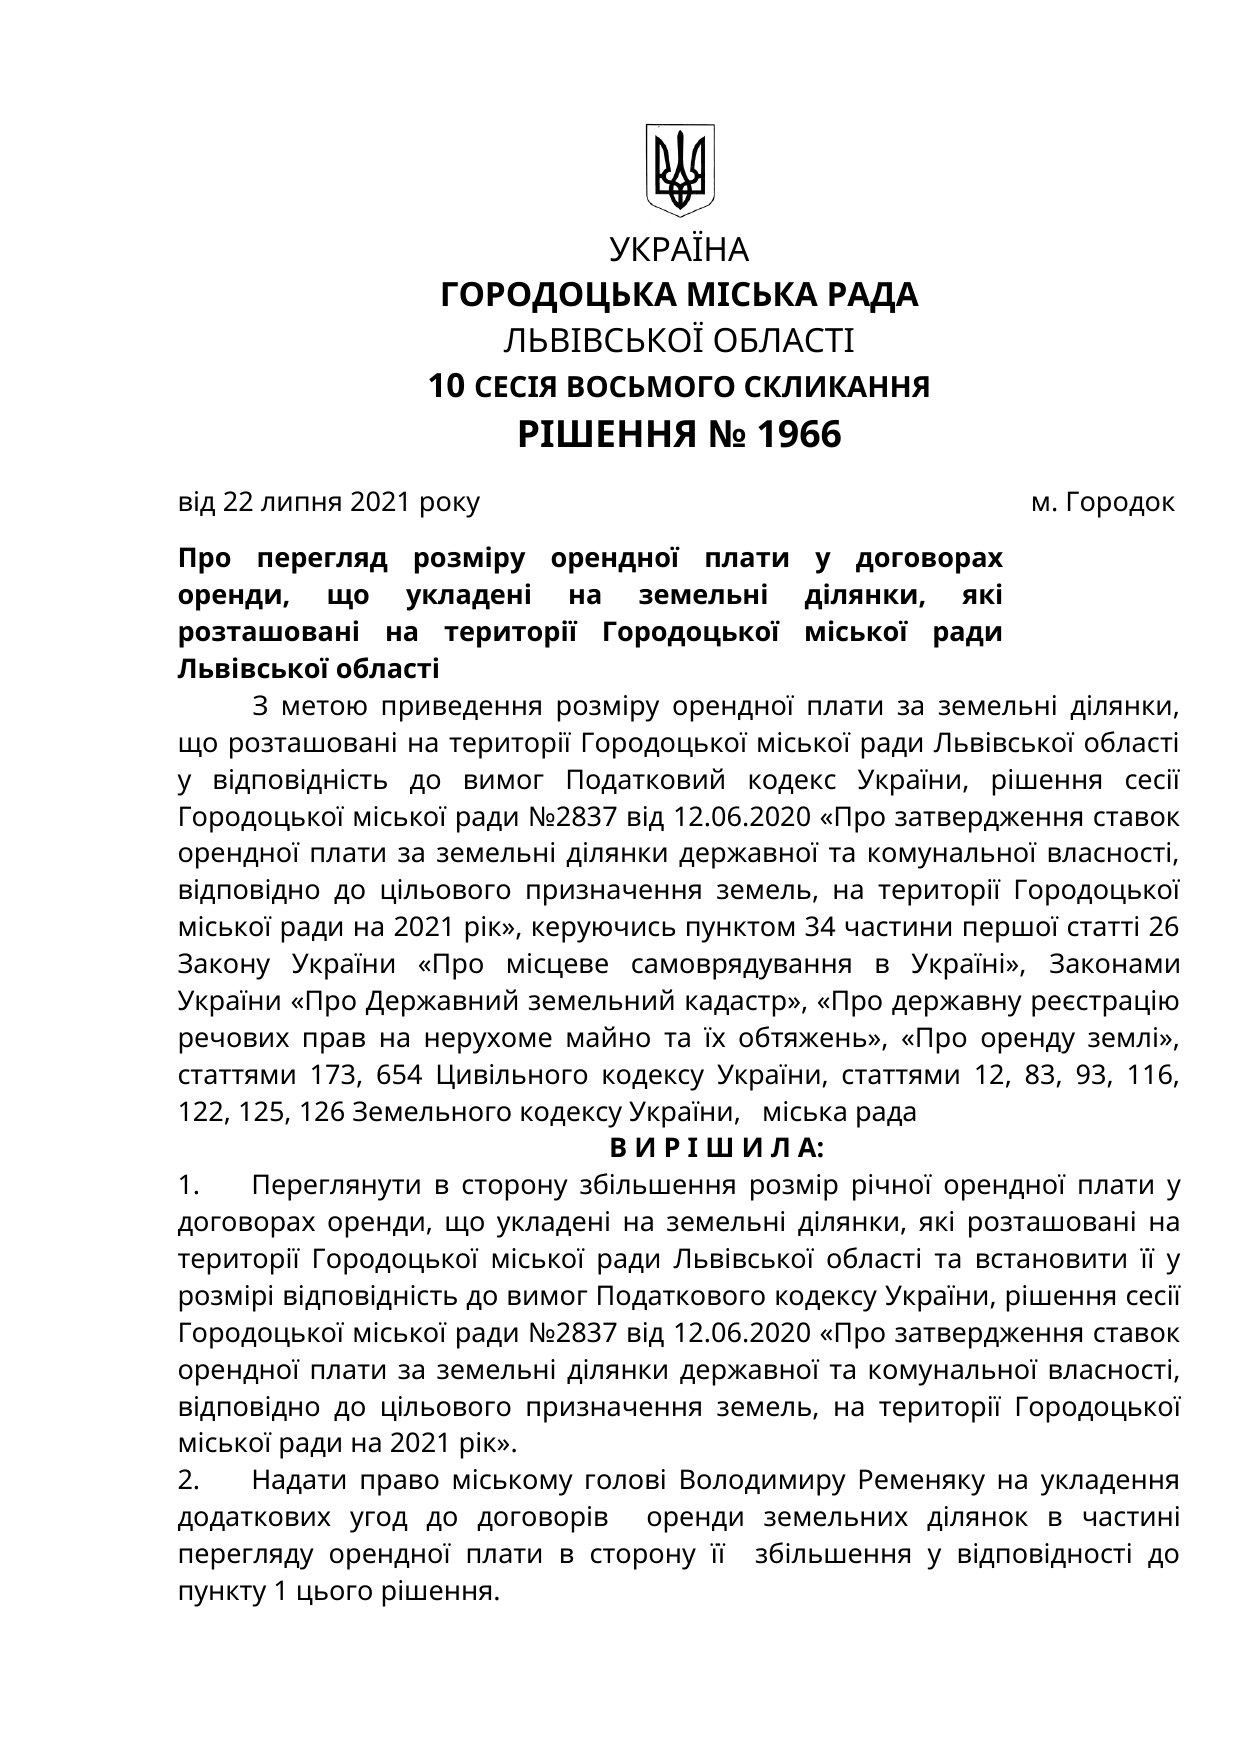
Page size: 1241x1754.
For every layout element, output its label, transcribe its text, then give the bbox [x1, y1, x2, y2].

text ГОРОДОЦЬКА МІСЬКА РАДА [177, 271, 1181, 316]
text Про перегляд розміру орендної плати у договорах оренди, що укладені на земельні ділянки, які розташовані на території Городоцької міської ради Львівської області [177, 539, 1004, 686]
text ЛЬВІВСЬКОЇ ОБЛАСТІ [177, 316, 1181, 362]
text З метою приведення розміру орендної плати за земельні ділянки, що розташовані на території Городоцької міської ради Львівської області у відповідність до вимог Податковий кодекс України, рішення сесії Городоцької міської ради №2837 від 12.06.2020 «Про затвердження ставок орендної плати за земельні ділянки державної та комунальної власності, відповідно до цільового призначення земель, на території Городоцької міської ради на 2021 рік», керуючись пунктом 34 частини першої статті 26 Закону України «Про місцеве самоврядування в Україні», Законами України «Про Державний земельний кадастр», «Про державну реєстрацію речових прав на нерухоме майно та їх обтяжень», «Про оренду землі», статтями 173, 654 Цивільного кодексу України, статтями 12, 83, 93, 116, 122, 125, 126 Земельного кодексу України, міська рада [177, 686, 1181, 1129]
picture [633, 118, 726, 222]
text В И Р І Ш И Л А: [177, 1129, 1181, 1166]
text 2. Надати право міському голові Володимиру Ременяку на укладення додаткових угод до договорів оренди земельних ділянок в частині перегляду орендної плати в сторону її збільшення у відповідності до пункту 1 цього рішення. [177, 1461, 1182, 1608]
text 10 сесія восьмого скликання [177, 362, 1181, 407]
text 1. Переглянути в сторону збільшення розмір річної орендної плати у договорах оренди, що укладені на земельні ділянки, які розташовані на території Городоцької міської ради Львівської області та встановити її у розмірі відповідність до вимог Податкового кодексу України, рішення сесії Городоцької міської ради №2837 від 12.06.2020 «Про затвердження ставок орендної плати за земельні ділянки державної та комунальної власності, відповідно до цільового призначення земель, на території Городоцької міської ради на 2021 рік». [177, 1166, 1182, 1461]
text УКРАЇНА [177, 226, 1181, 271]
text РІШЕННЯ № 1966 [177, 407, 1181, 458]
text від 22 липня 2021 року м. Городок [177, 482, 1181, 519]
